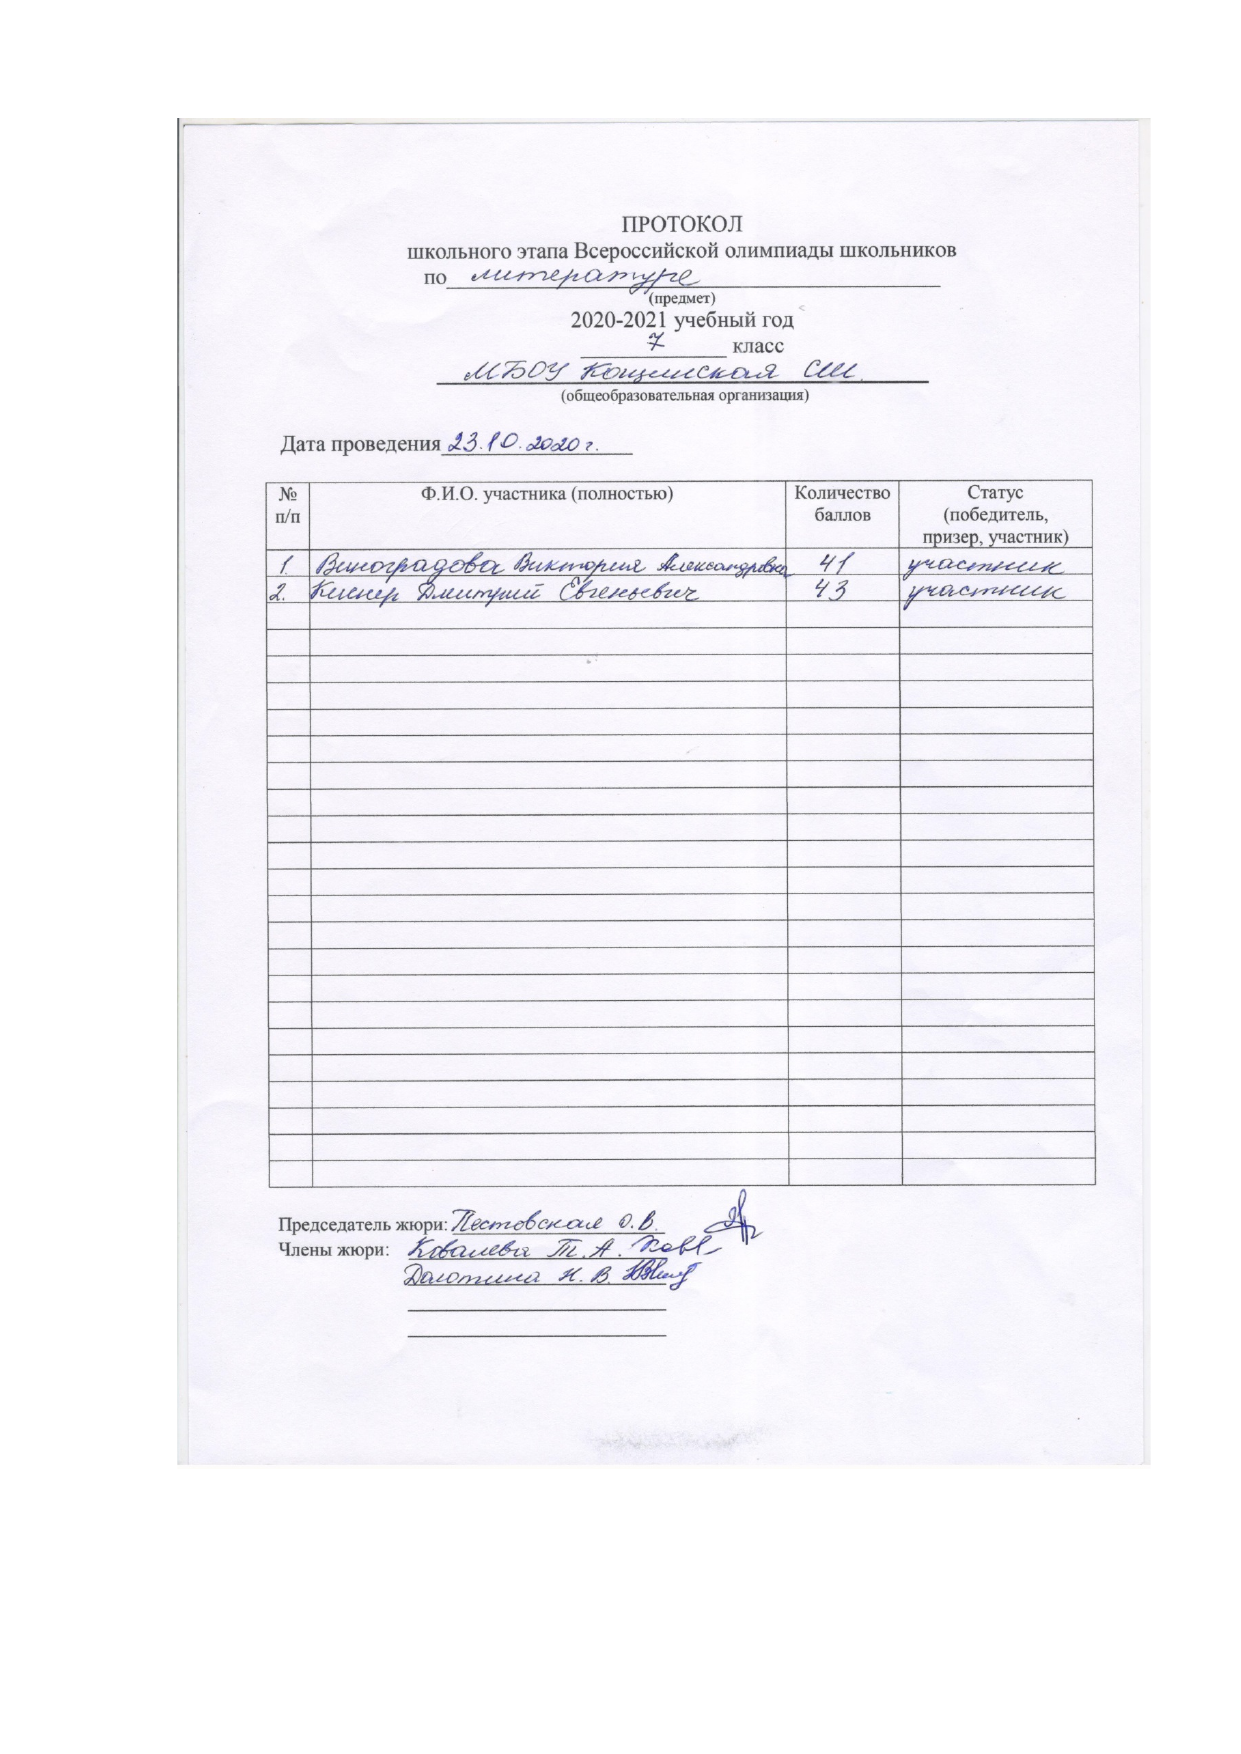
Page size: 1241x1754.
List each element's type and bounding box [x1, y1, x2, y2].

picture [177, 118, 1151, 1469]
